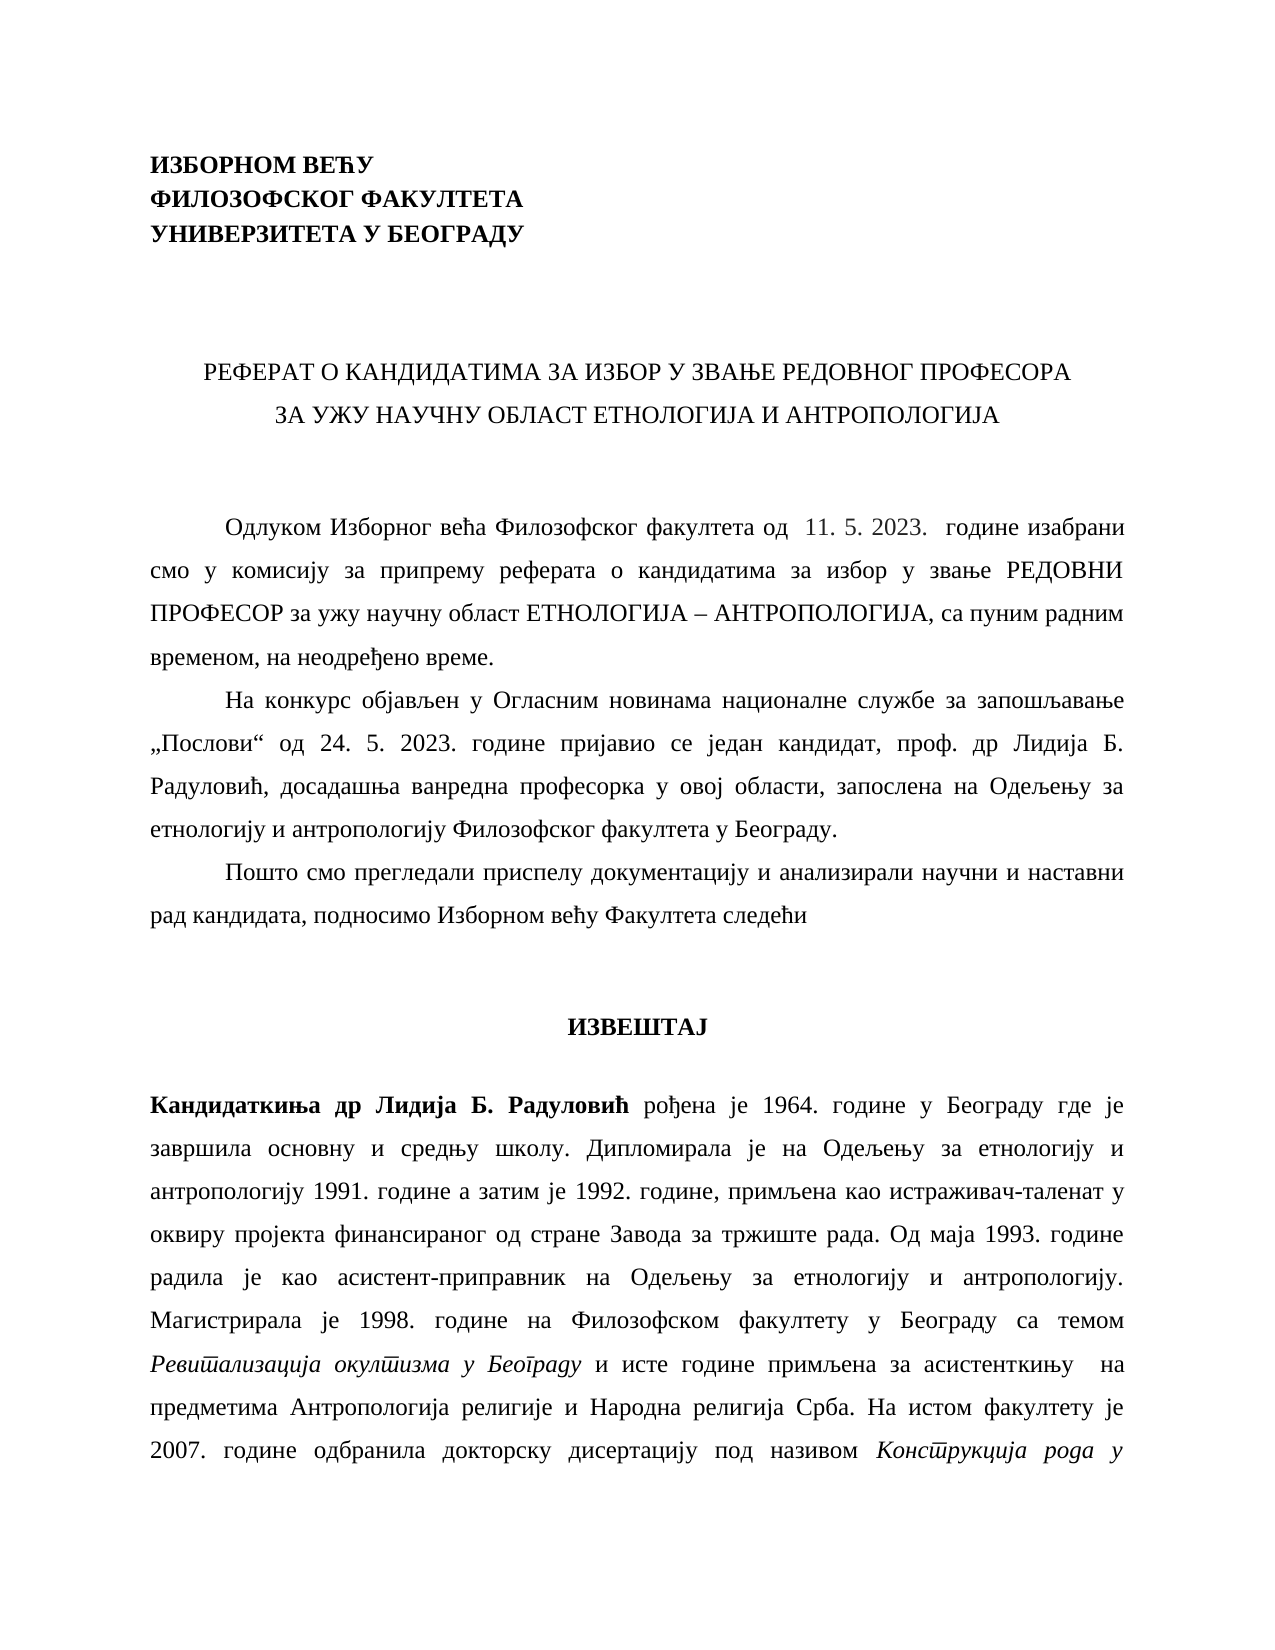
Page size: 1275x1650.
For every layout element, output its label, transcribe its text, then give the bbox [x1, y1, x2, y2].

text Пошто смо прегледали приспелу документацију и анализирали научни и наставни рад кандидата, подносимо Изборном већу Факултета следећи [150, 857, 1125, 929]
text На конкурс објављен у Огласним новинама националне службе за запошљавање „Послови“ од 24. 5. 2023. године пријавио се један кандидат, проф. др Лидија Б. Радуловић, досадашња ванредна професорка у овој области, запослена на Одељењу за етнологију и антропологију Филозофског факултета у Београду. [150, 685, 1125, 843]
text Универзитета у Београду [150, 219, 1125, 248]
text Изборном већу [150, 150, 1125, 179]
text Филозофског факултета [150, 184, 1125, 213]
text Одлуком Изборног већа Филозофског факултета од 11. 5. 2023. године изабрани смо у комисију за припрему реферата о кандидатима за избор у звање РЕДОВНИ ПРОФЕСОР за ужу научну област ЕТНОЛОГИЈА ‒ АНТРОПОЛОГИЈА, са пуним радним временом, на неодређено време. [150, 512, 1125, 670]
text РЕФЕРАТ О КАНДИДАТИМА ЗА ИЗБОР У ЗВАЊЕ РЕДОВНОГ ПРОФЕСОРА [150, 357, 1125, 386]
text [150, 1090, 1125, 1464]
text ЗА УЖУ НАУЧНУ ОБЛАСТ ЕТНОЛОГИЈА И АНТРОПОЛОГИЈА [150, 400, 1125, 429]
text ИЗВЕШТАЈ [150, 1012, 1125, 1041]
